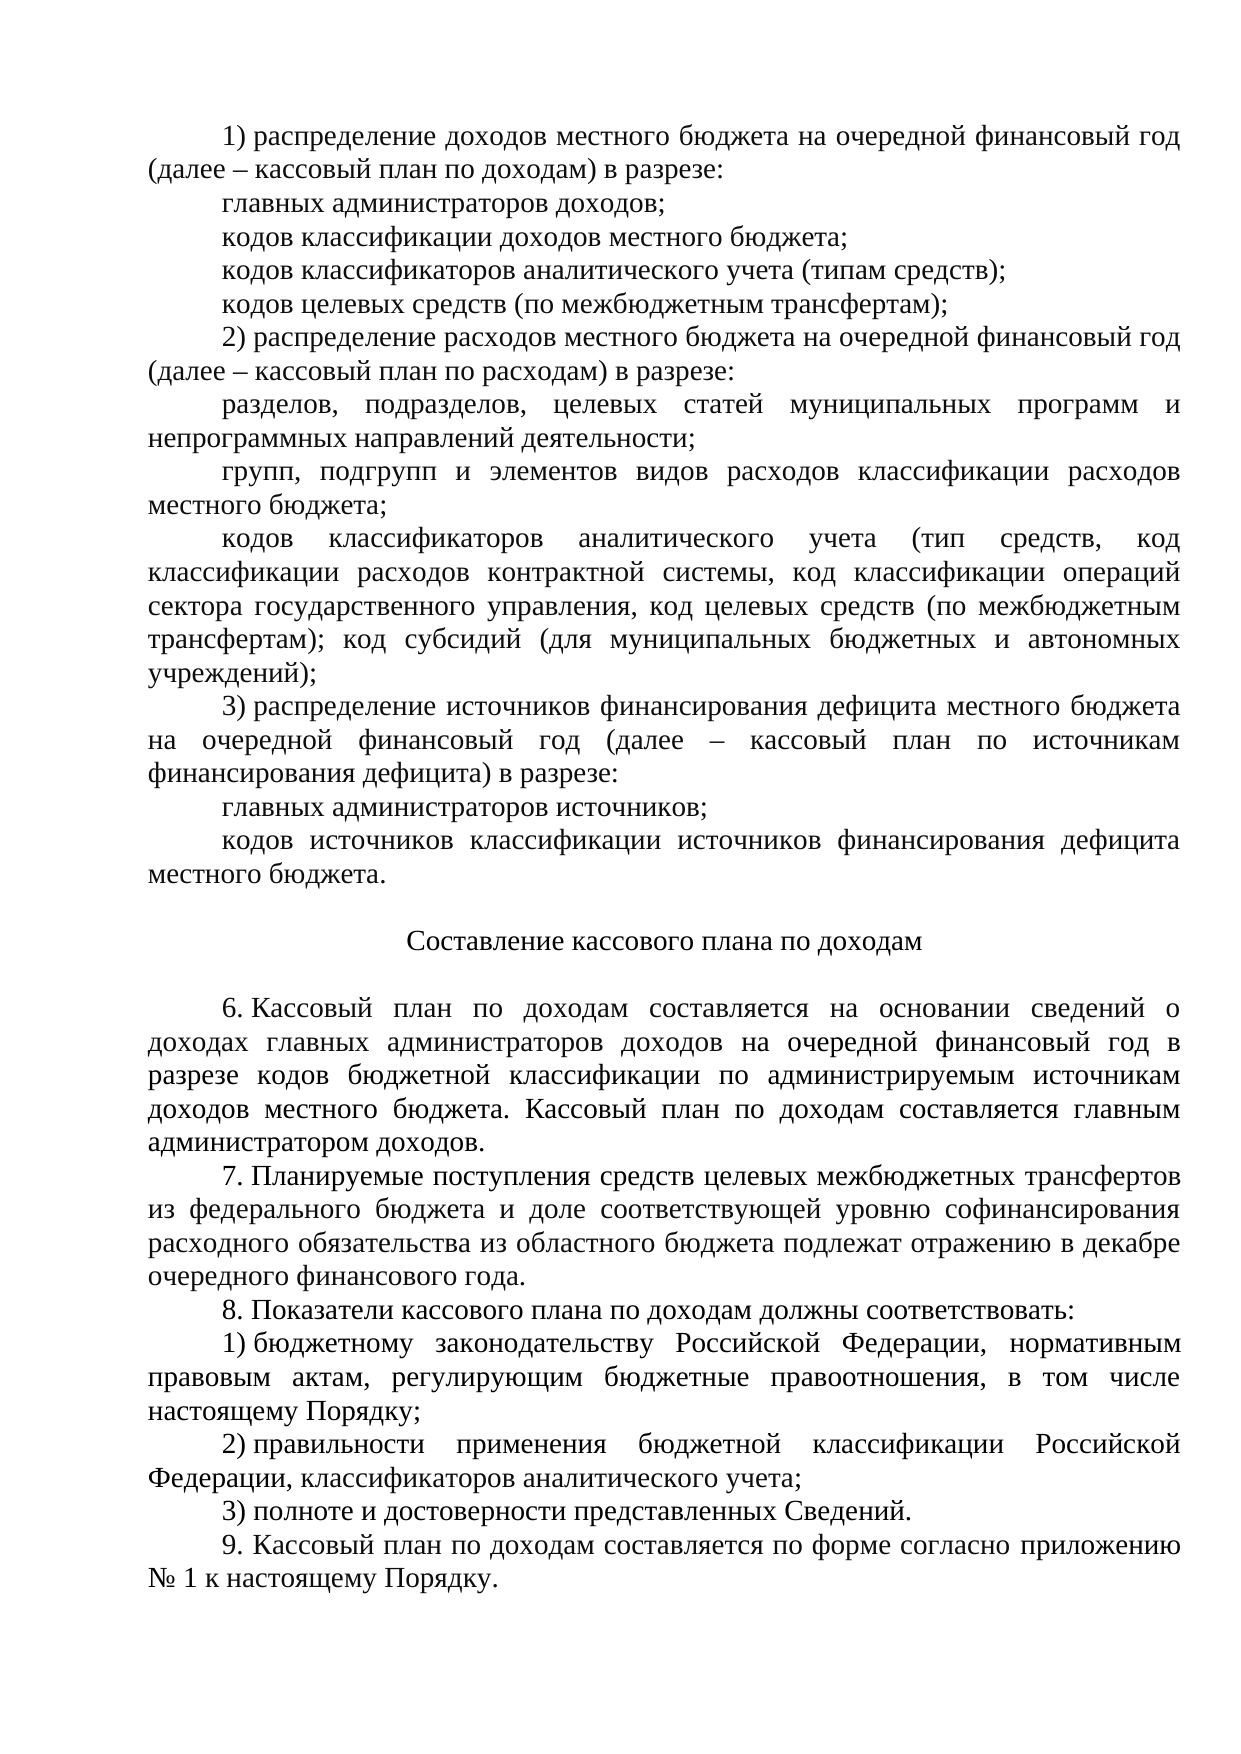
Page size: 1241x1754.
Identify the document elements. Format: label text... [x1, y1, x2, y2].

text кодов классификации доходов местного бюджета; [148, 219, 1181, 252]
text разделов, подразделов, целевых статей муниципальных программ и непрограммных направлений деятельности; [148, 386, 1181, 453]
text главных администраторов доходов; [148, 185, 1181, 219]
text кодов классификаторов аналитического учета (тип средств, код классификации расходов контрактной системы, код классификации операций сектора государственного управления, код целевых средств (по межбюджетным трансфертам); код субсидий (для муниципальных бюджетных и автономных учреждений); [148, 521, 1181, 688]
text 8. Показатели кассового плана по доходам должны соответствовать: [148, 1292, 1181, 1326]
text главных администраторов источников; [148, 789, 1181, 822]
text 9. Кассовый план по доходам составляется по форме согласно приложению № 1 к настоящему Порядку. [148, 1527, 1181, 1594]
text кодов классификаторов аналитического учета (типам средств); [148, 252, 1181, 286]
text 2) распределение расходов местного бюджета на очередной финансовый год (далее – кассовый план по расходам) в разрезе: [148, 319, 1181, 386]
text кодов источников классификации источников финансирования дефицита местного бюджета. [148, 822, 1181, 889]
text групп, подгрупп и элементов видов расходов классификации расходов местного бюджета; [148, 453, 1181, 521]
text 1) бюджетному законодательству Российской Федерации, нормативным правовым актам, регулирующим бюджетные правоотношения, в том числе настоящему Порядку; [148, 1326, 1181, 1426]
text 3) распределение источников финансирования дефицита местного бюджета на очередной финансовый год (далее – кассовый план по источникам финансирования дефицита) в разрезе: [148, 688, 1181, 789]
text 1) распределение доходов местного бюджета на очередной финансовый год (далее – кассовый план по доходам) в разрезе: [148, 118, 1181, 185]
text 3) полноте и достоверности представленных Сведений. [148, 1493, 1181, 1527]
text 2) правильности применения бюджетной классификации Российской Федерации, классификаторов аналитического учета; [148, 1426, 1181, 1493]
text 7. Планируемые поступления средств целевых межбюджетных трансфертов из федерального бюджета и доле соответствующей уровню софинансирования расходного обязательства из областного бюджета подлежат отражению в декабре очередного финансового года. [148, 1158, 1181, 1292]
text 6. Кассовый план по доходам составляется на основании сведений о доходах главных администраторов доходов на очередной финансовый год в разрезе кодов бюджетной классификации по администрируемым источникам доходов местного бюджета. Кассовый план по доходам составляется главным администратором доходов. [148, 990, 1181, 1158]
text кодов целевых средств (по межбюджетным трансфертам); [148, 286, 1181, 319]
text Составление кассового плана по доходам [148, 923, 1181, 957]
